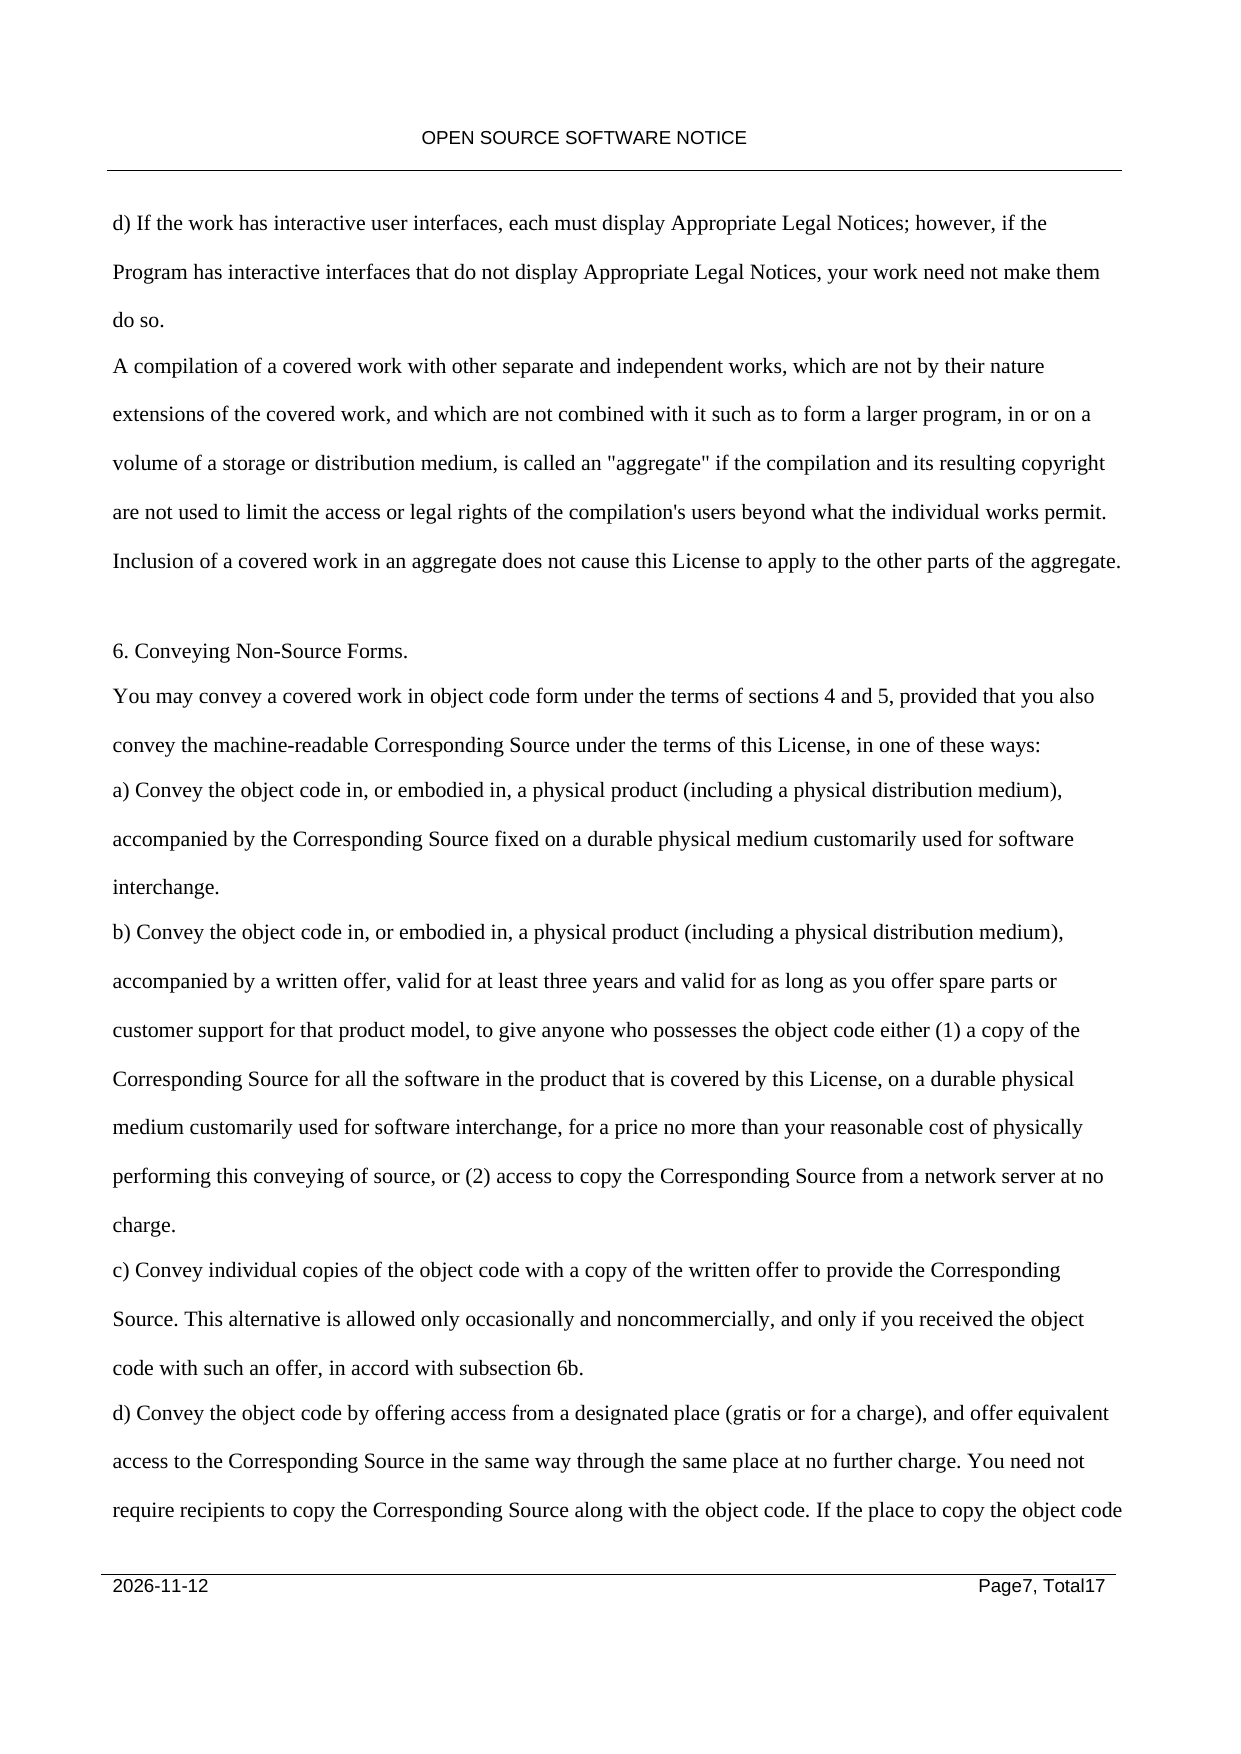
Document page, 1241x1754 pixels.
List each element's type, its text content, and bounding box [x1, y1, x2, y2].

text A compilation of a covered work with other separate and independent works, which are not by their nature extensions of the covered work, and which are not combined with it such as to form a larger program, in or on a volume of a storage or distribution medium, is called an "aggregate" if the compilation and its resulting copyright are not used to limit the access or legal rights of the compilation's users beyond what the individual works permit. Inclusion of a covered work in an aggregate does not cause this License to apply to the other parts of the aggregate. [112, 349, 1128, 576]
text b) Convey the object code in, or embodied in, a physical product (including a physical distribution medium), accompanied by a written offer, valid for at least three years and valid for as long as you offer spare parts or customer support for that product model, to give anyone who possesses the object code either (1) a copy of the Corresponding Source for all the software in the product that is covered by this License, on a durable physical medium customarily used for software interchange, for a price no more than your reasonable cost of physically performing this conveying of source, or (2) access to copy the Corresponding Source from a network server at no charge. [112, 916, 1128, 1241]
text c) Convey individual copies of the object code with a copy of the written offer to provide the Corresponding Source. This alternative is allowed only occasionally and noncommercially, and only if you received the object code with such an offer, in accord with subsection 6b. [112, 1253, 1128, 1383]
text You may convey a covered work in object code form under the terms of sections 4 and 5, provided that you also convey the machine-readable Corresponding Source under the terms of this License, in one of these ways: [112, 679, 1128, 761]
text a) Convey the object code in, or embodied in, a physical product (including a physical distribution medium), accompanied by the Corresponding Source fixed on a durable physical medium customarily used for software interchange. [112, 773, 1128, 903]
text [112, 1396, 1128, 1526]
text d) If the work has interactive user interfaces, each must display Appropriate Legal Notices; however, if the Program has interactive interfaces that do not display Appropriate Legal Notices, your work need not make them do so. [112, 206, 1128, 336]
text 6. Conveying Non-Source Forms. [112, 634, 1128, 667]
